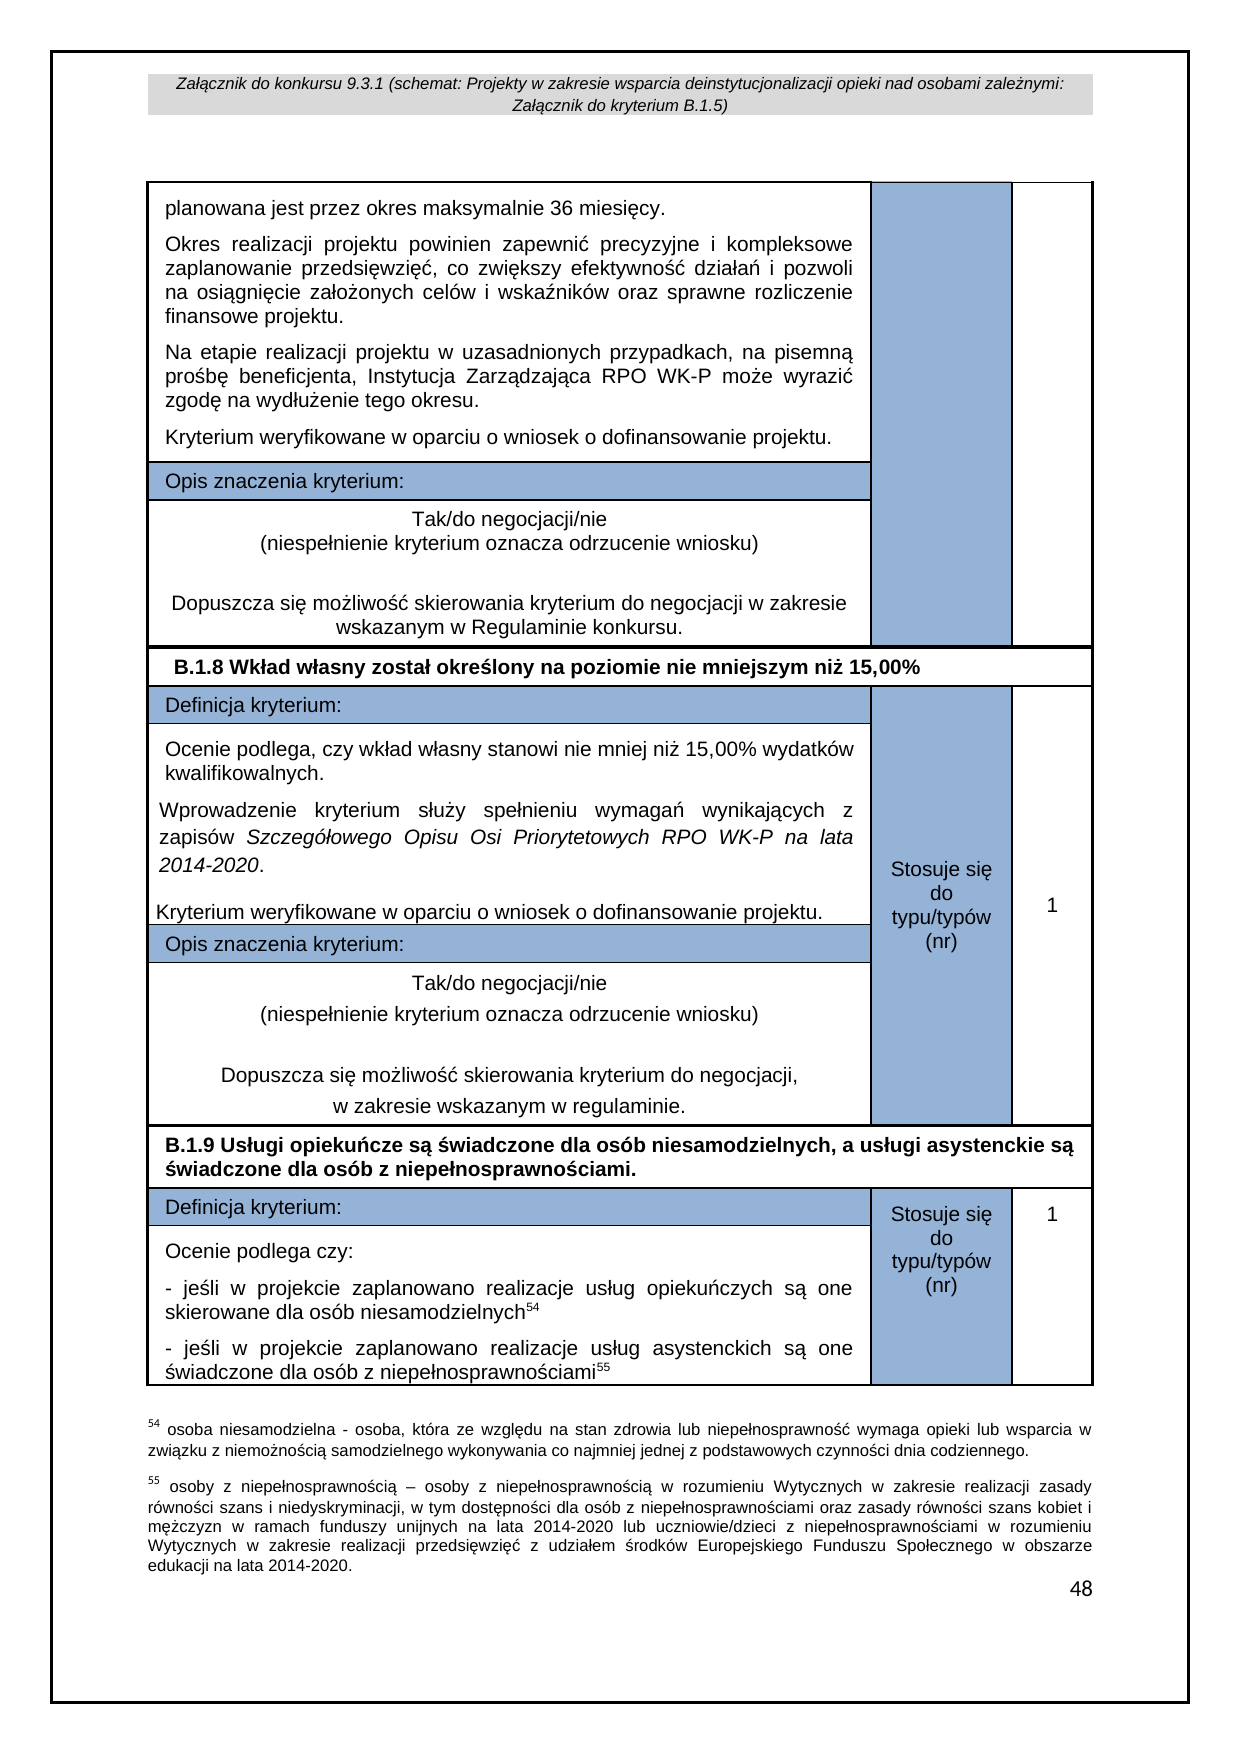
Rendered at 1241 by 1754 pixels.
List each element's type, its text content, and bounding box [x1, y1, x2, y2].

table_cell Ocenie podlega, czy wkład własny stanowi nie mniej niż 15,00% wydatków kwalifikowalnych. Wprowadzenie kryterium służy spełnieniu wymagań wynikających z zapisów Szczegółowego Opisu Osi Priorytetowych RPO WK-P na lata 2014-2020. Kryterium weryfikowane w oparciu o wniosek o dofinansowanie projektu. [149, 724, 870, 924]
table_cell 1 [1013, 687, 1091, 1124]
table_cell Definicja kryterium: [149, 687, 870, 723]
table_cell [149, 183, 870, 461]
table_cell B.1.9 Usługi opiekuńcze są świadczone dla osób niesamodzielnych, a usługi asystenckie są świadczone dla osób z niepełnosprawnościami. [149, 1127, 1091, 1187]
table_cell Stosuje się do typu/typów (nr) [872, 687, 1011, 1124]
table_cell Stosuje się do typu/typów (nr) [872, 1189, 1011, 1384]
table_cell Tak/do negocjacji/nie (niespełnienie kryterium oznacza odrzucenie wniosku) Dopuszcza się możliwość skierowania kryterium do negocjacji, w zakresie wskazanym w regulaminie. [149, 963, 870, 1124]
table_cell Definicja kryterium: [149, 1189, 870, 1225]
table_cell Opis znaczenia kryterium: [149, 925, 870, 962]
table_cell B.1.8 Wkład własny został określony na poziomie nie mniejszym niż 15,00% [149, 649, 1091, 685]
table_cell 1 [1013, 1189, 1091, 1384]
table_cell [149, 1226, 870, 1384]
table_cell Opis znaczenia kryterium: [149, 463, 870, 499]
